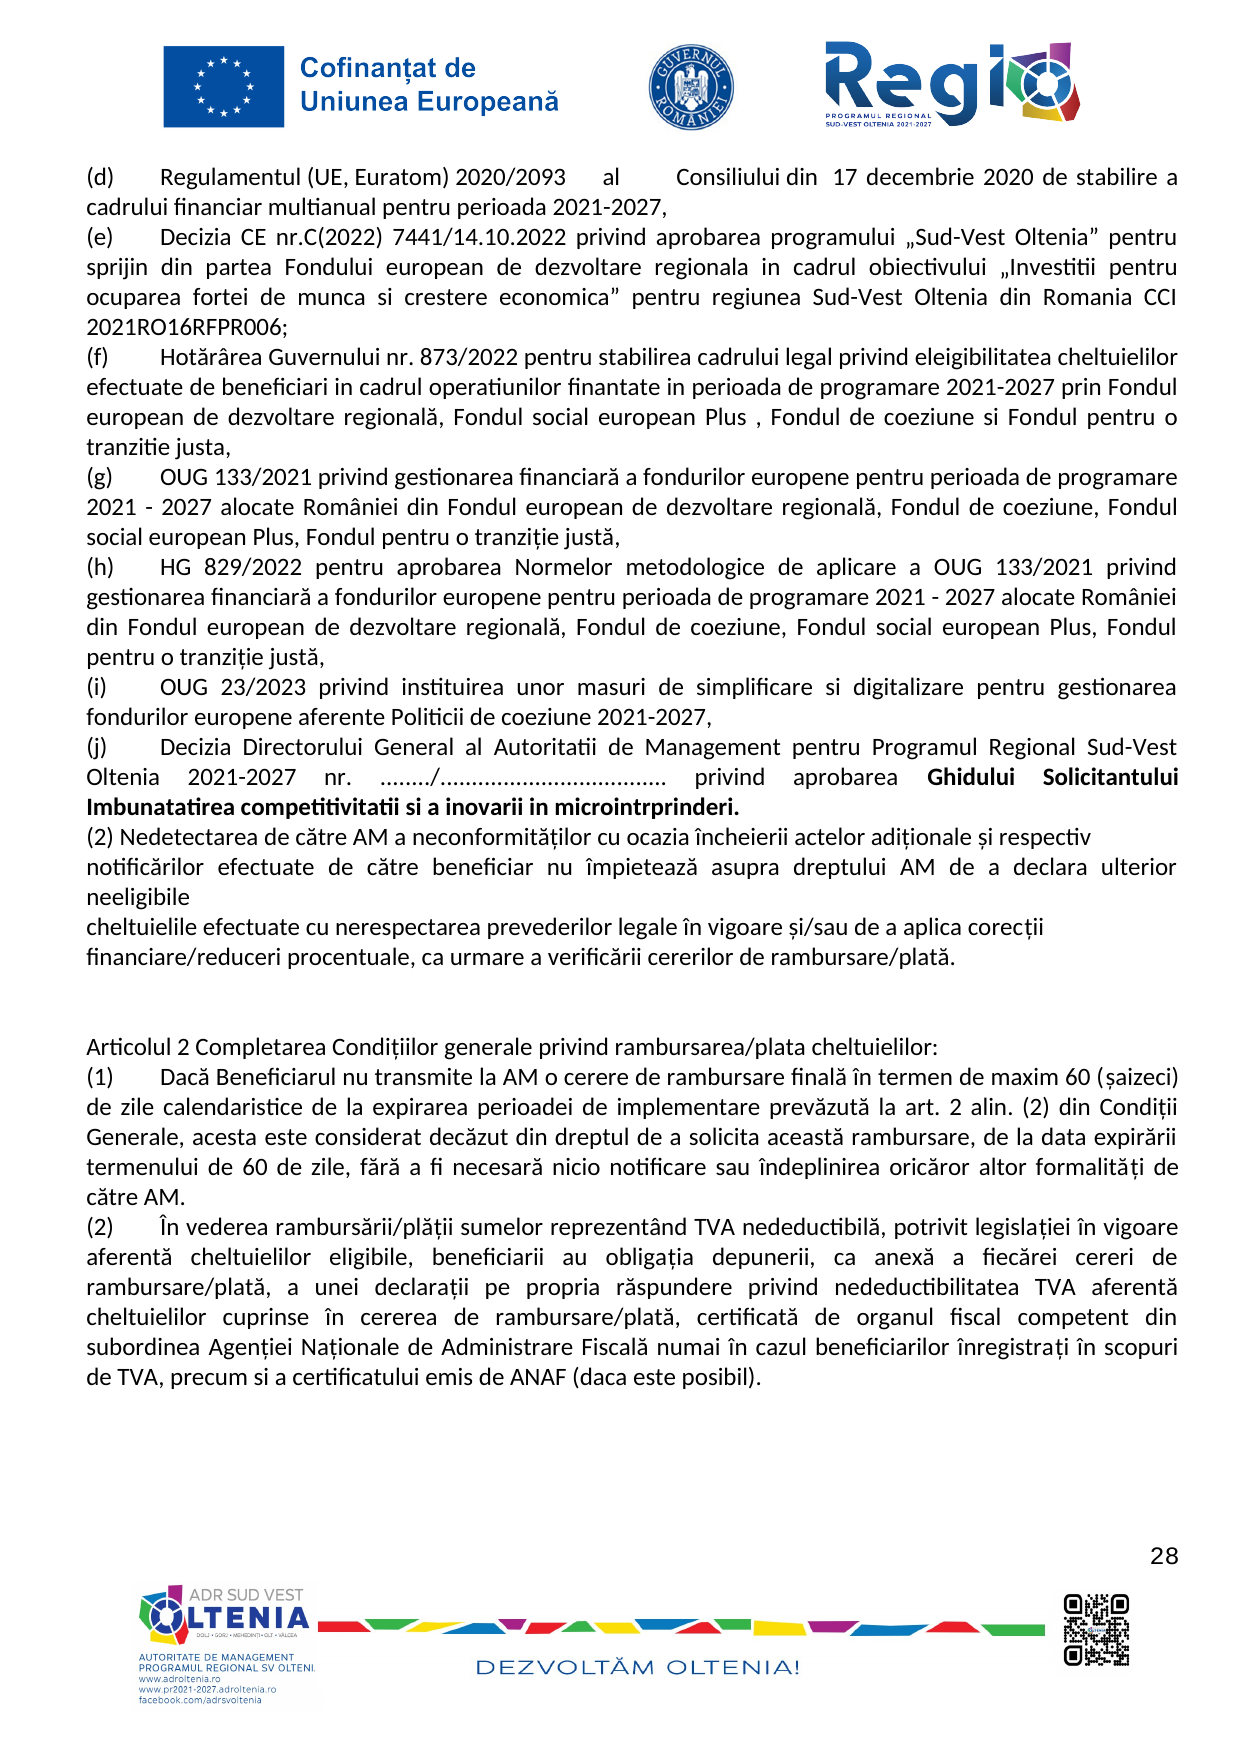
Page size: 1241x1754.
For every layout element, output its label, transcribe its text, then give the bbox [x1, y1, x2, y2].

picture [131, 1582, 1134, 1711]
subtitle (2) Nedetectarea de către AM a neconformităților cu ocazia încheierii actelor adiționale și respectiv [86, 821, 1179, 851]
subtitle (1) Dacă Beneficiarul nu transmite la AM o cerere de rambursare finală în termen de maxim 60 (şaizeci) de zile calendaristice de la expirarea perioadei de implementare prevăzută la art. 2 alin. (2) din Condiții Generale, acesta este considerat decăzut din dreptul de a solicita această rambursare, de la data expirării termenului de 60 de zile, fără a fi necesară nicio notificare sau îndeplinirea oricăror altor formalităţi de către AM. [86, 1061, 1179, 1211]
subtitle financiare/reduceri procentuale, ca urmare a verificării cererilor de rambursare/plată. [86, 941, 1179, 971]
subtitle (j) Decizia Directorului General al Autoritatii de Management pentru Programul Regional Sud-Vest Oltenia 2021-2027 nr. ......../.................................... privind aprobarea Ghidului Solicitantului Imbunatatirea competitivitatii si a inovarii in microintrprinderi. [86, 731, 1179, 821]
subtitle (i) OUG 23/2023 privind instituirea unor masuri de simplificare si digitalizare pentru gestionarea fondurilor europene aferente Politicii de coeziune 2021-2027, [86, 671, 1179, 731]
subtitle notificărilor efectuate de către beneficiar nu împietează asupra dreptului AM de a declara ulterior neeligibile [86, 851, 1179, 911]
subtitle (2) În vederea rambursării/plăţii sumelor reprezentând TVA nedeductibilă, potrivit legislaţiei în vigoare aferentă cheltuielilor eligibile, beneficiarii au obligaţia depunerii, ca anexă a fiecărei cereri de rambursare/plată, a unei declaraţii pe propria răspundere privind nedeductibilitatea TVA aferentă cheltuielilor cuprinse în cererea de rambursare/plată, certificată de organul fiscal competent din subordinea Agenţiei Naţionale de Administrare Fiscală numai în cazul beneficiarilor înregistraţi în scopuri de TVA, precum si a certificatului emis de ANAF (daca este posibil). [86, 1211, 1179, 1391]
subtitle (h) HG 829/2022 pentru aprobarea Normelor metodologice de aplicare a OUG 133/2021 privind gestionarea financiară a fondurilor europene pentru perioada de programare 2021 - 2027 alocate României din Fondul european de dezvoltare regională, Fondul de coeziune, Fondul social european Plus, Fondul pentru o tranziţie justă, [86, 551, 1179, 671]
subtitle (g) OUG 133/2021 privind gestionarea financiară a fondurilor europene pentru perioada de programare 2021 - 2027 alocate României din Fondul european de dezvoltare regională, Fondul de coeziune, Fondul social european Plus, Fondul pentru o tranziţie justă, [86, 461, 1179, 551]
picture [645, 42, 739, 132]
subtitle cheltuielile efectuate cu nerespectarea prevederilor legale în vigoare și/sau de a aplica corecţii [86, 911, 1179, 941]
picture [823, 40, 1082, 129]
subtitle (d) Regulamentul (UE, Euratom) 2020/2093 al Consiliului din 17 decembrie 2020 de stabilire a cadrului financiar multianual pentru perioada 2021-2027, [86, 161, 1179, 221]
picture [158, 42, 561, 131]
subtitle (f) Hotărârea Guvernului nr. 873/2022 pentru stabilirea cadrului legal privind eleigibilitatea cheltuielilor efectuate de beneficiari in cadrul operatiunilor finantate in perioada de programare 2021-2027 prin Fondul european de dezvoltare regională, Fondul social european Plus , Fondul de coeziune si Fondul pentru o tranzitie justa, [86, 341, 1179, 461]
subtitle Articolul 2 Completarea Condiţiilor generale privind rambursarea/plata cheltuielilor: [86, 1031, 1179, 1061]
subtitle (e) Decizia CE nr.C(2022) 7441/14.10.2022 privind aprobarea programului „Sud-Vest Oltenia” pentru sprijin din partea Fondului european de dezvoltare regionala in cadrul obiectivului „Investitii pentru ocuparea fortei de munca si crestere economica” pentru regiunea Sud-Vest Oltenia din Romania CCI 2021RO16RFPR006; [86, 221, 1179, 341]
